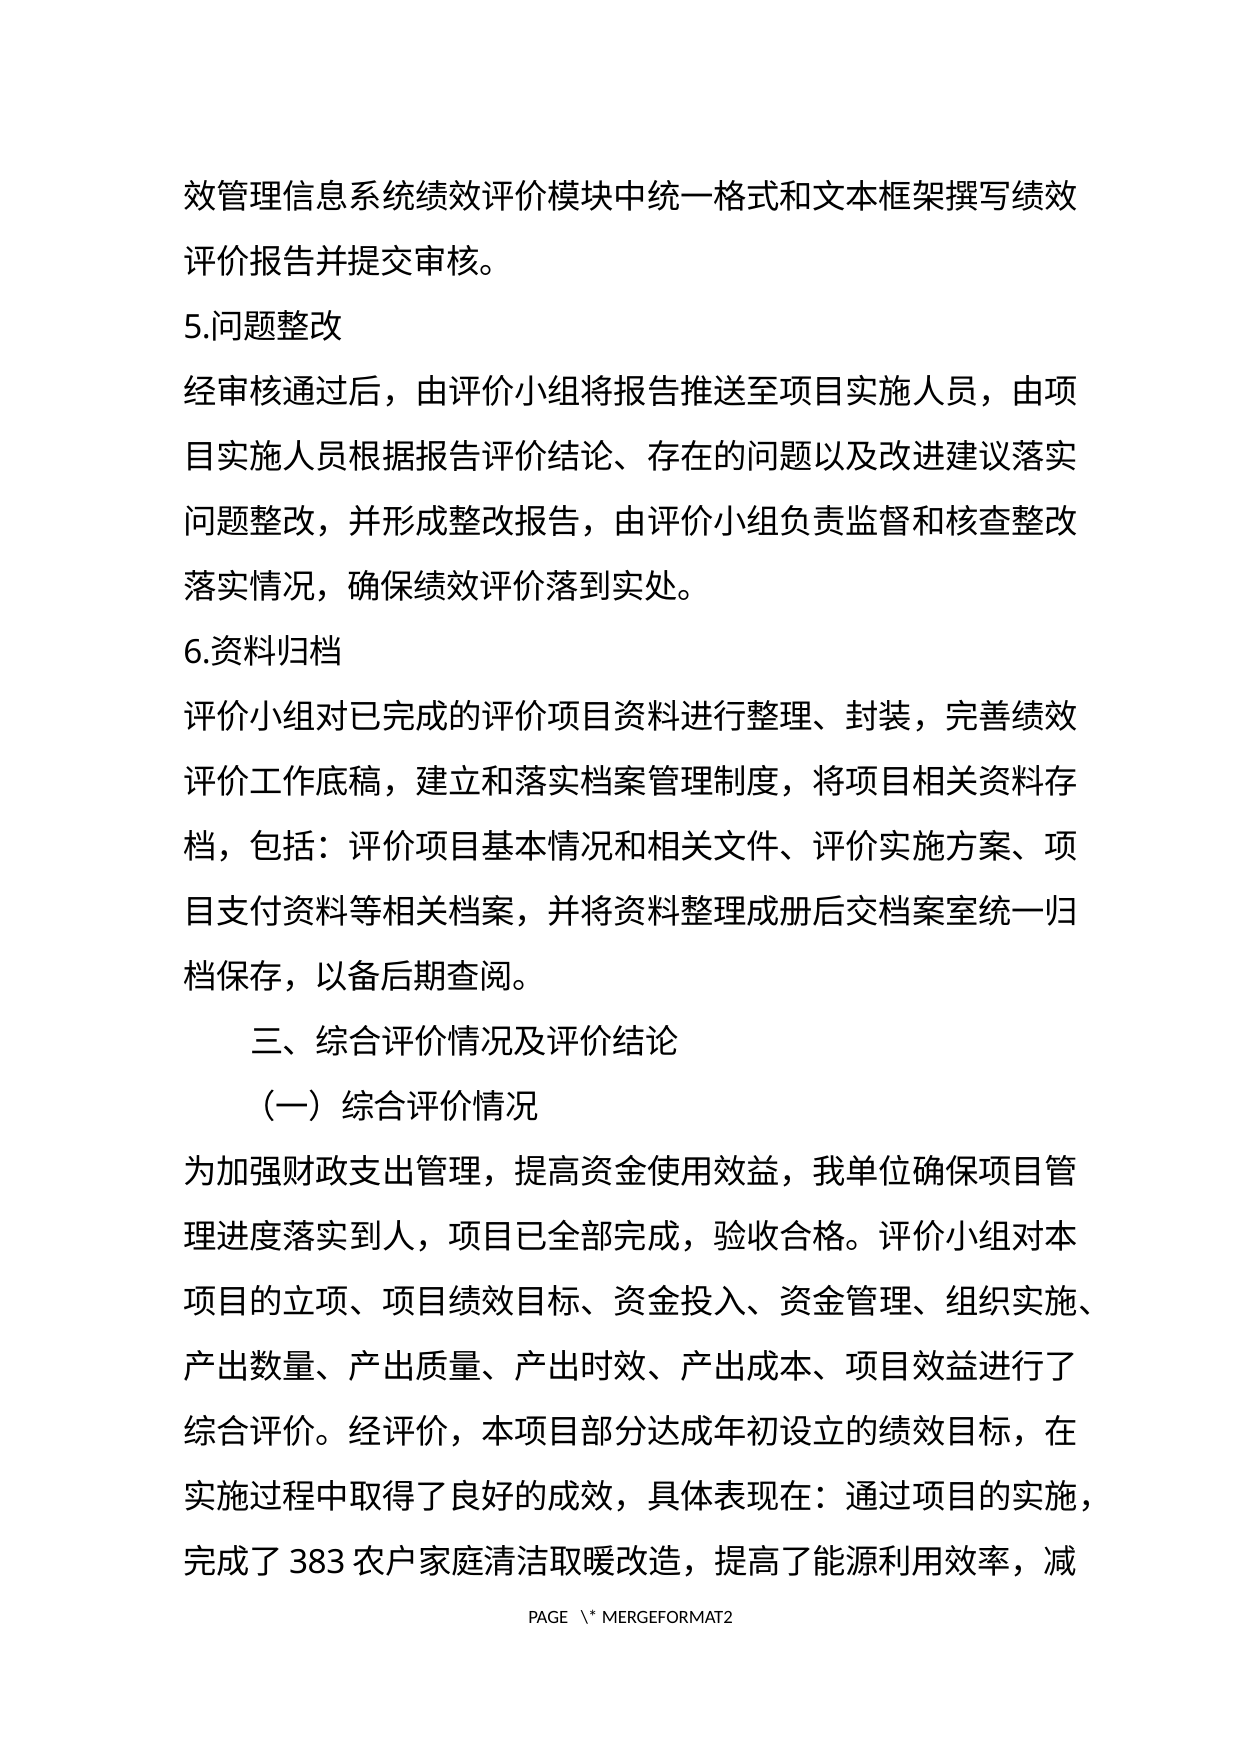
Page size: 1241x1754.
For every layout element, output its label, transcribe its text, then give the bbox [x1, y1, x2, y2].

text 三、综合评价情况及评价结论 [183, 1007, 1078, 1072]
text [183, 1072, 1078, 1592]
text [183, 162, 1078, 1007]
